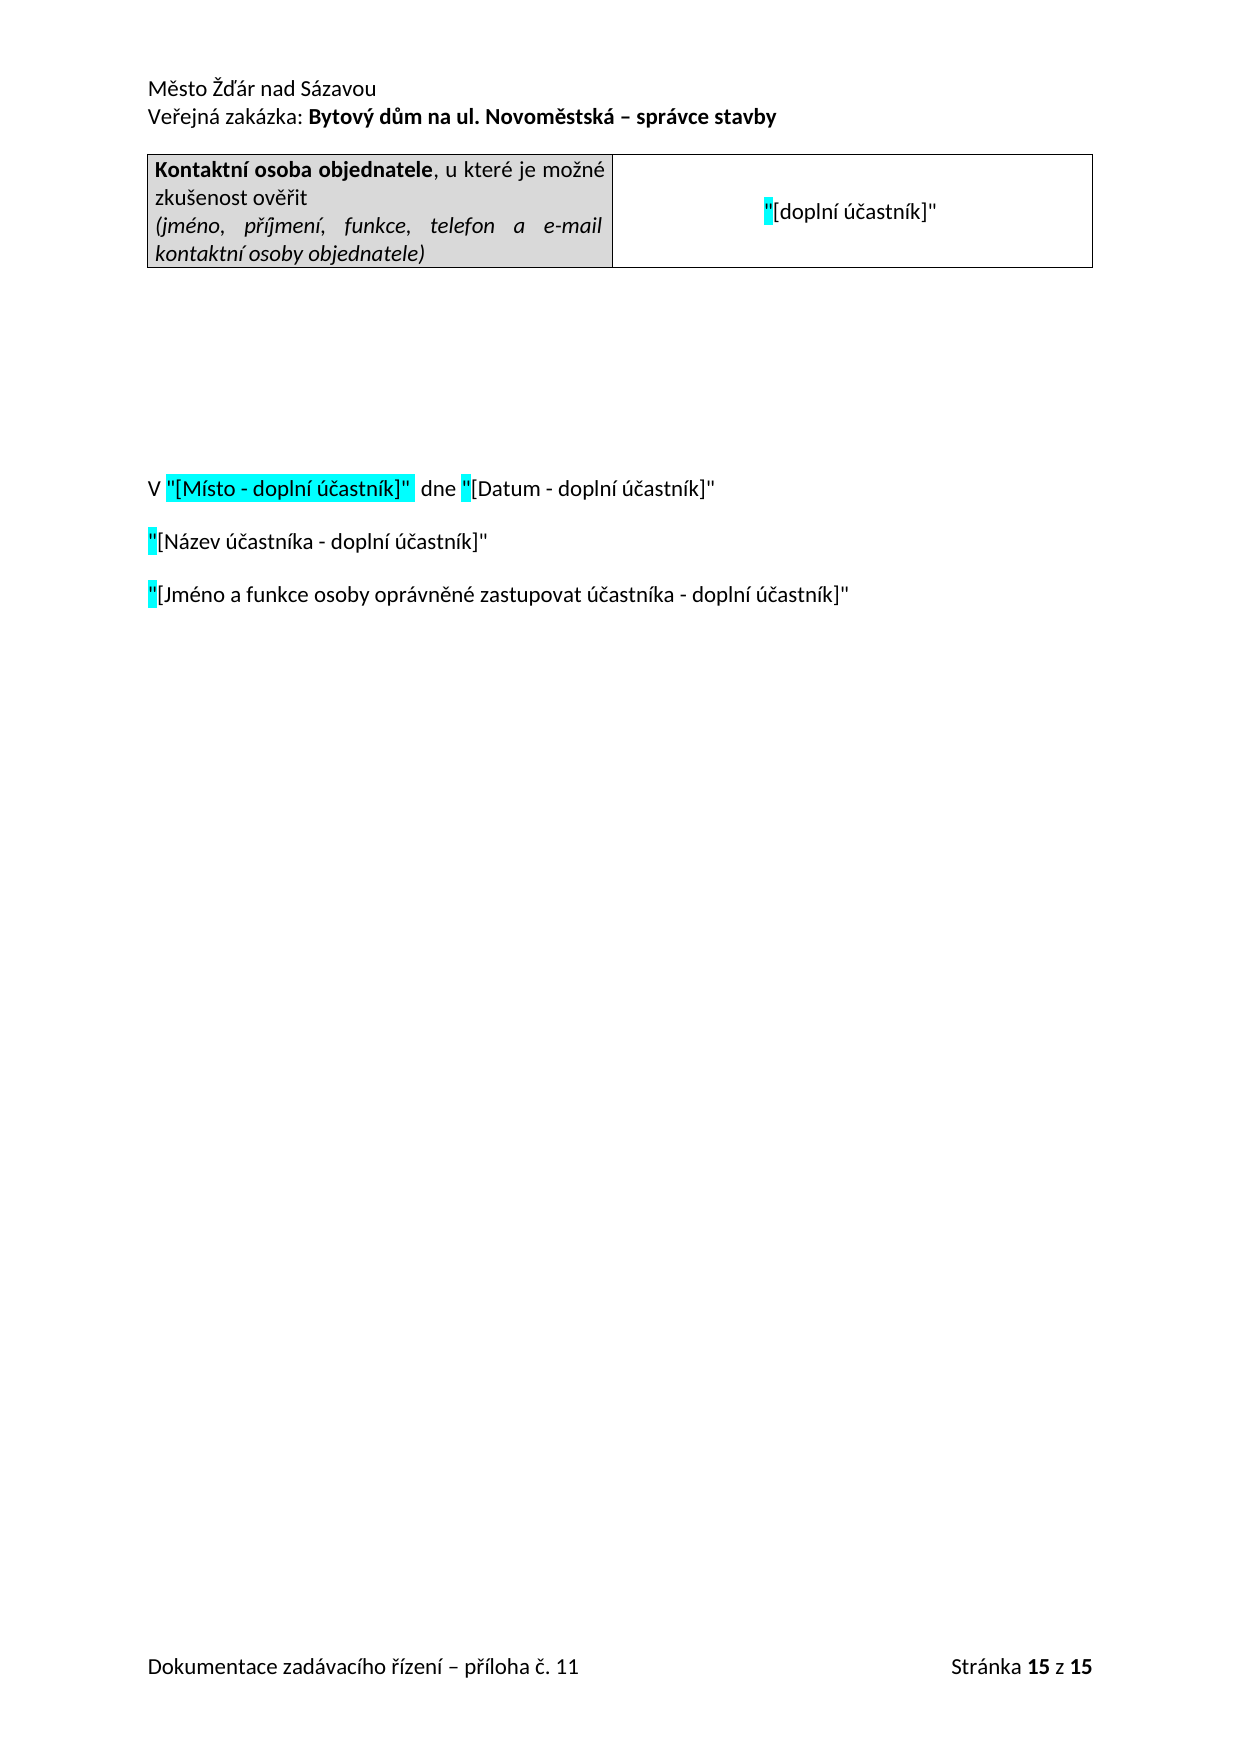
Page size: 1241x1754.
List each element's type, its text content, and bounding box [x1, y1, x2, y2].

text V dne [148, 474, 166, 502]
table_cell Kontaktní osoba objednatele, u které je možné zkušenost ověřit (jméno, příjmení, funkce, telefon a e-mail kontaktní osoby objednatele) [148, 155, 612, 267]
text V dne [471, 474, 1093, 502]
table_cell [613, 155, 1092, 267]
text V dne [415, 474, 461, 502]
